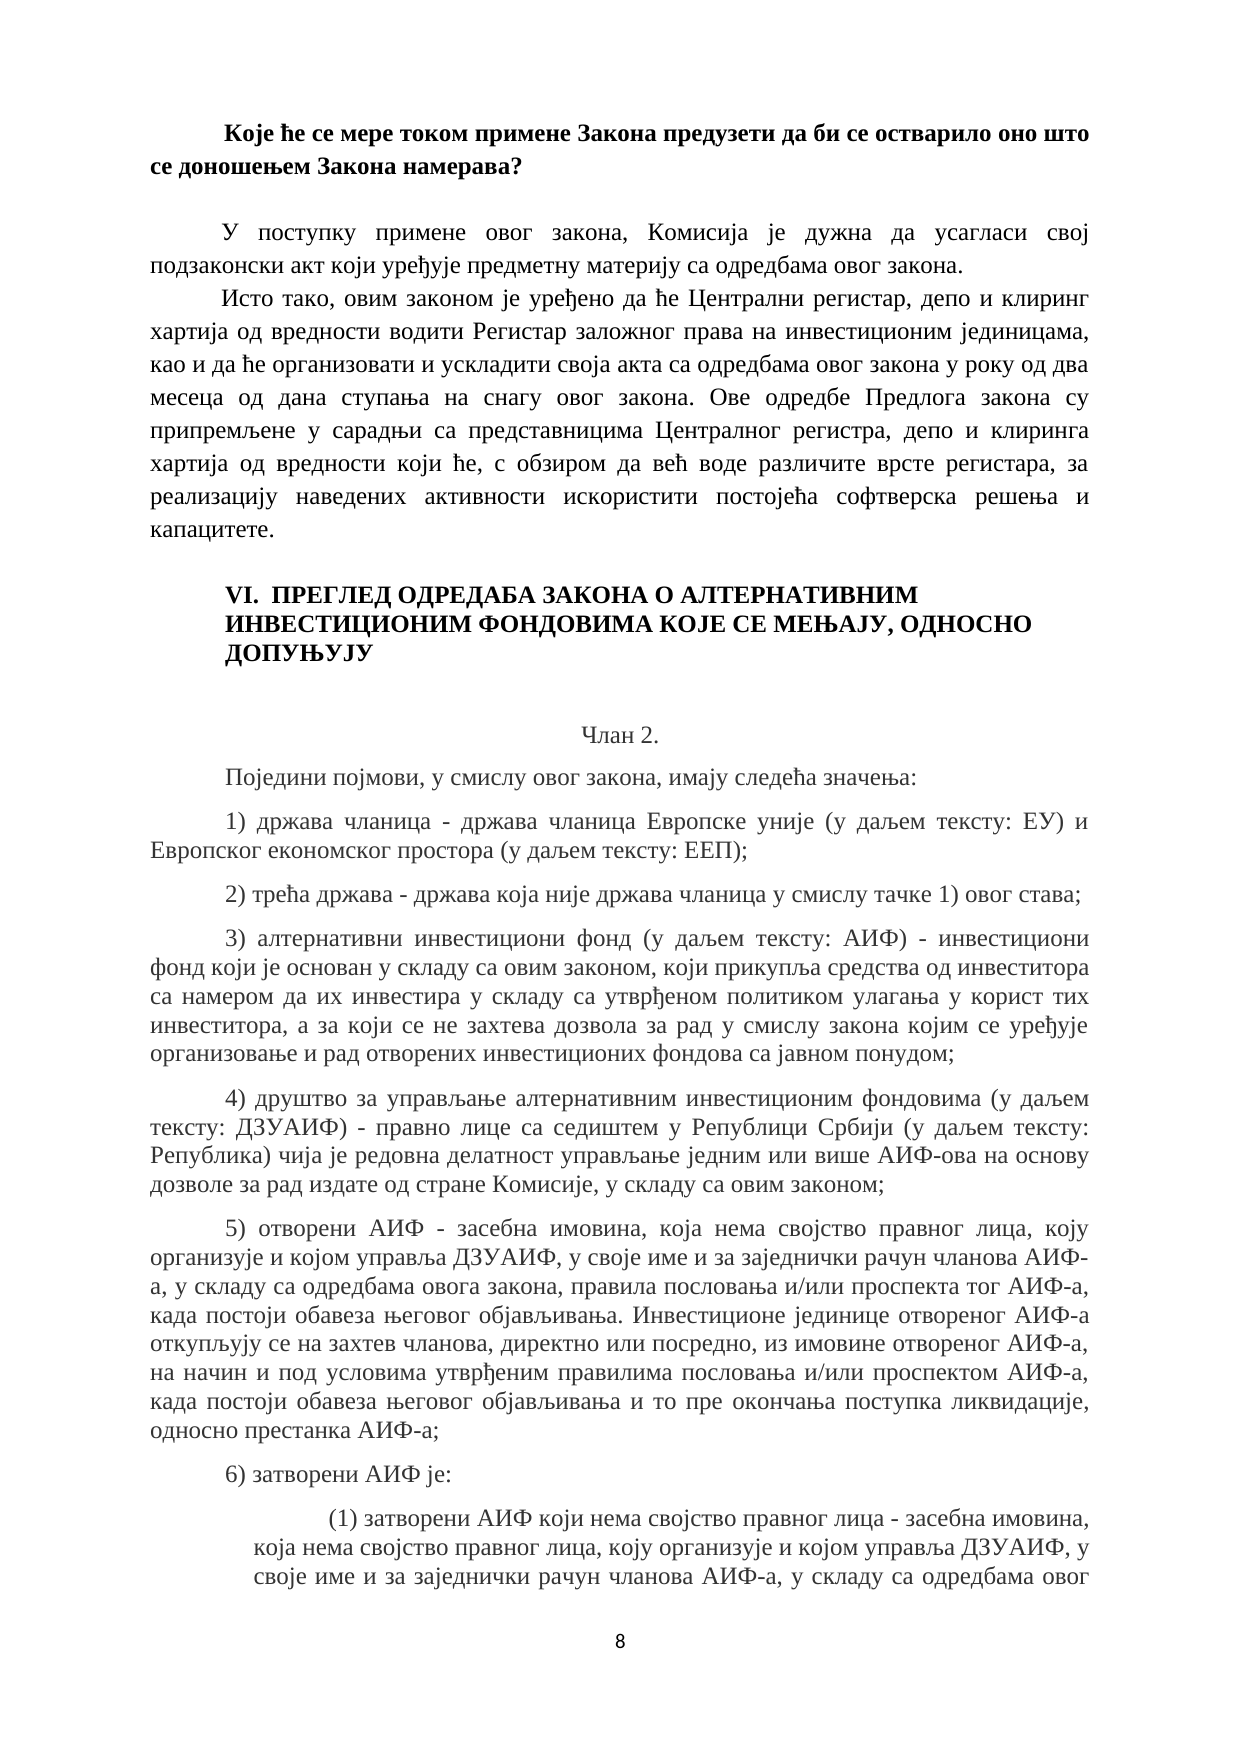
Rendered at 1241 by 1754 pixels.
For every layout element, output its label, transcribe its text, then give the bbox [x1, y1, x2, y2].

text Исто тако, овим законом је уређено да ће Централни регистар, депо и клиринг хартија од вредности водити Регистар заложног права на инвестиционим јединицама, као и да ће организовати и ускладити своја акта са одредбама овог закона у року од два месеца од дана ступања на снагу овог закона. Ове одредбе Предлога закона су припремљене у сарадњи са представницима Централног регистра, депо и клиринга хартија од вредности који ће, с обзиром да већ воде различите врсте регистара, за реализацију наведених активности искористити постојећа софтверска решења и капацитете. [150, 283, 1090, 543]
text 2) трећа држава - држава која није држава чланица у смислу тачке 1) овог става; [150, 879, 1090, 908]
text Поједини појмови, у смислу овог закона, имају следећа значења: [150, 762, 1090, 790]
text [253, 1503, 1090, 1590]
text 1) држава чланица - држава чланица Европске уније (у даљем тексту: ЕУ) и Европског економског простора (у даљем тексту: ЕЕП); [150, 806, 1090, 863]
text У поступку примене овог закона, Комисија је дужна да усагласи свој подзаконски акт који уређује предметну материју са одредбама овог закона. [150, 217, 1090, 279]
text Које ће се мере током примене Закона предузети да би се остварило оно што се доношењем Закона намерава? [150, 118, 1090, 180]
text VI. ПРЕГЛЕД ОДРЕДАБА ЗАКОНА о алтернативним инвестиционим фондовима КОЈЕ СЕ МЕЊАЈУ, односно допуњују [225, 580, 1090, 667]
text 6) затворени АИФ је: [150, 1459, 1090, 1488]
text 4) друштво за управљање алтернативним инвестиционим фондовима (у даљем тексту: ДЗУАИФ) - правно лице са седиштем у Републици Србији (у даљем тексту: Република) чија је редовна делатност управљање једним или више АИФ-ова на основу дозволе за рад издате од стране Комисије, у складу са овим законом; [150, 1083, 1090, 1198]
text Члан 2. [150, 720, 1090, 749]
text 5) отворени АИФ - засебна имовина, која нема својство правног лица, коју организује и којом управља ДЗУАИФ, у своје име и за заједнички рачун чланова АИФ-а, у складу са одредбама овога закона, правила пословања и/или проспекта тог АИФ-а, када постоји обавеза његовог објављивања. Инвестиционе јединице отвореног АИФ-а откупљују се на захтев чланова, директно или посредно, из имовине отвореног АИФ-а, на начин и под условима утврђеним правилима пословања и/или проспектом АИФ-а, када постоји обавеза његовог објављивања и то пре окончања поступка ликвидације, односно престанка АИФ-а; [150, 1213, 1090, 1443]
text 3) алтернативни инвестициони фонд (у даљем тексту: АИФ) - инвестициони фонд који је основан у складу са овим законом, који прикупља средства од инвеститора са намером да их инвестира у складу са утврђеном политиком улагања у корист тих инвеститора, а за који се не захтева дозвола за рад у смислу закона којим се уређује организовање и рад отворених инвестиционих фондова са јавном понудом; [150, 923, 1090, 1067]
